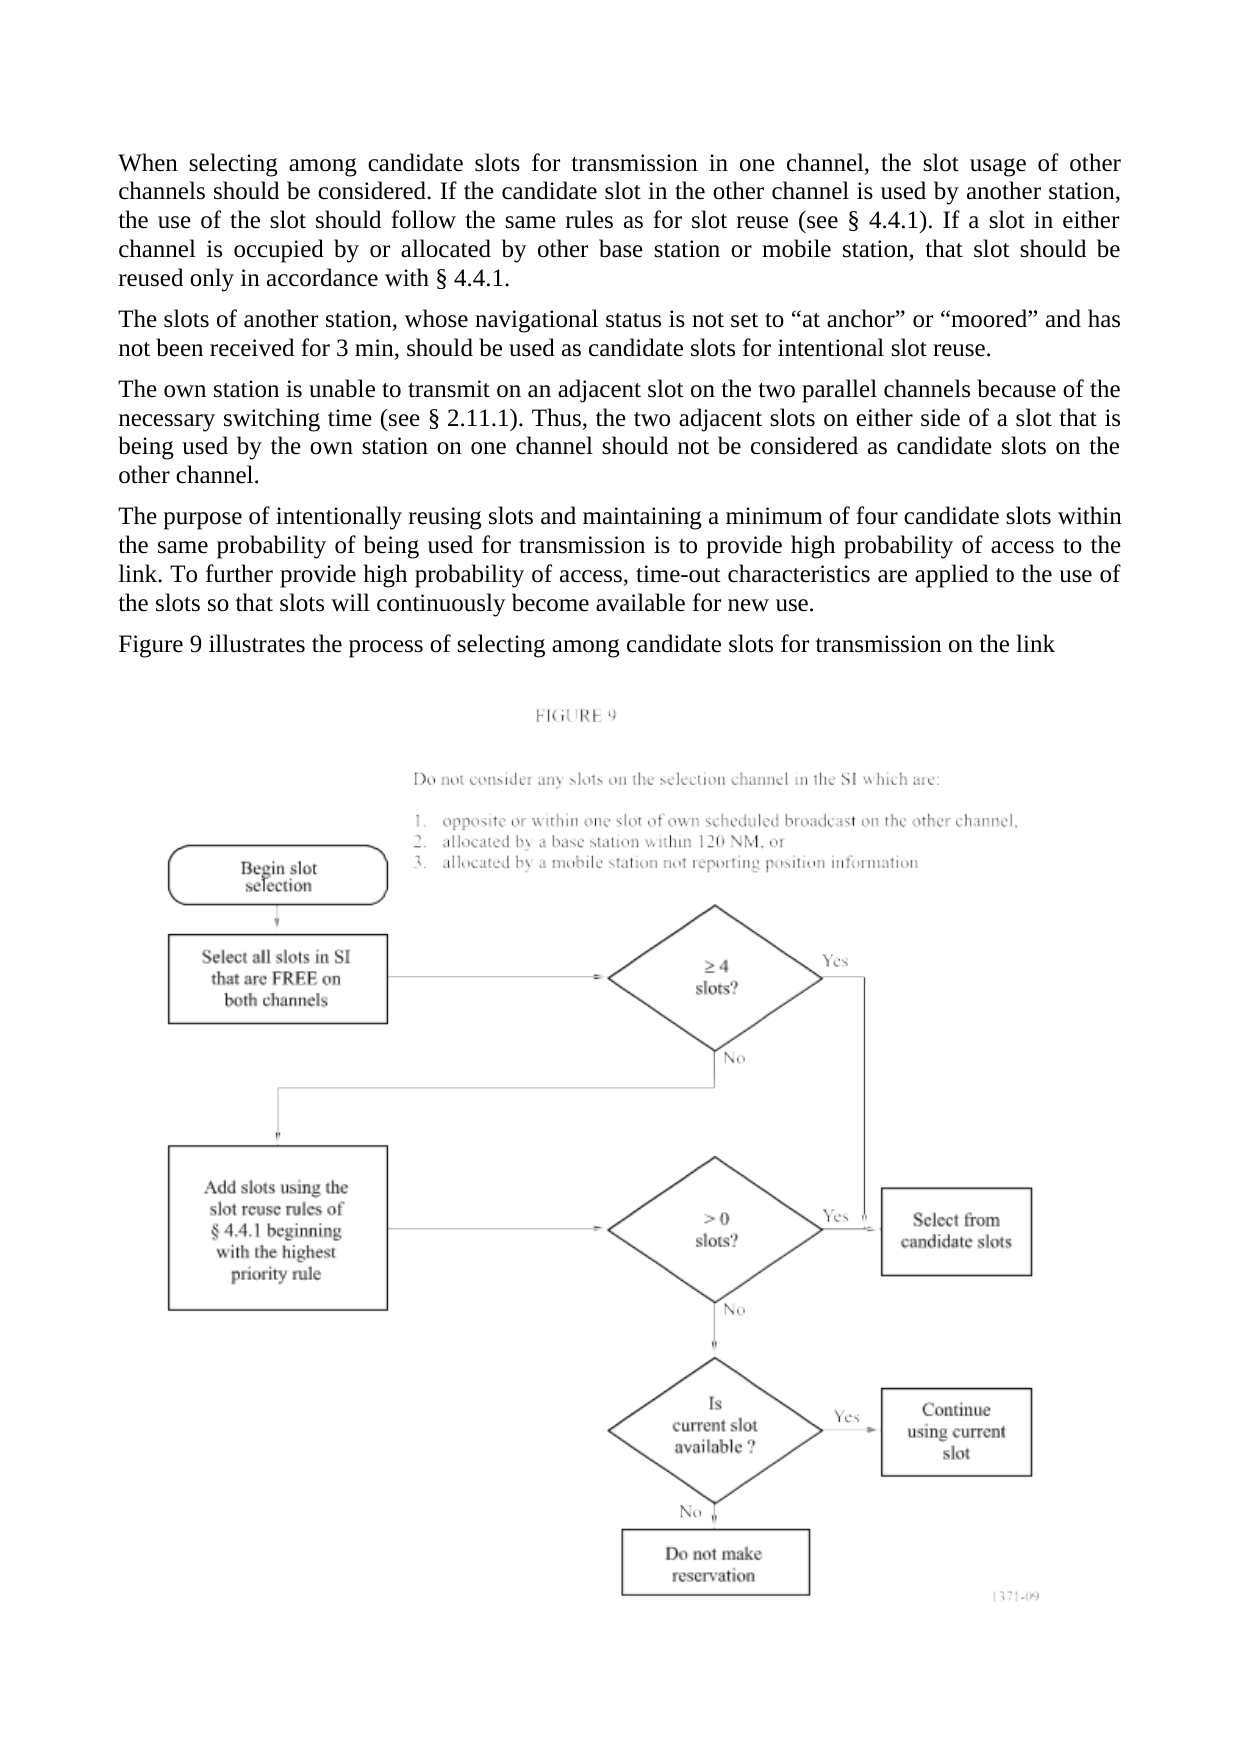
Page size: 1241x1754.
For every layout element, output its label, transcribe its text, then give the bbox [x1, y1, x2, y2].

text The slots of another station, whose navigational status is not set to “at anchor” or “moored” and has not been received for 3 min, should be used as candidate slots for intentional slot reuse. [118, 304, 1122, 361]
text The own station is unable to transmit on an adjacent slot on the two parallel channels because of the necessary switching time (see § 2.11.1). Thus, the two adjacent slots on either side of a slot that is being used by the own station on one channel should not be considered as candidate slots on the other channel. [118, 374, 1122, 489]
text Figure 9 illustrates the process of selecting among candidate slots for transmission on the link [118, 629, 1122, 658]
text When selecting among candidate slots for transmission in one channel, the slot usage of other channels should be considered. If the candidate slot in the other channel is used by another station, the use of the slot should follow the same rules as for slot reuse (see § 4.4.1). If a slot in either channel is occupied by or allocated by other base station or mobile station, that slot should be reused only in accordance with § 4.4.1. [118, 148, 1122, 291]
text The purpose of intentionally reusing slots and maintaining a minimum of four candidate slots within the same probability of being used for transmission is to provide high probability of access to the link. To further provide high probability of access, time-out characteristics are applied to the use of the slots so that slots will continuously become available for new use. [118, 501, 1122, 616]
